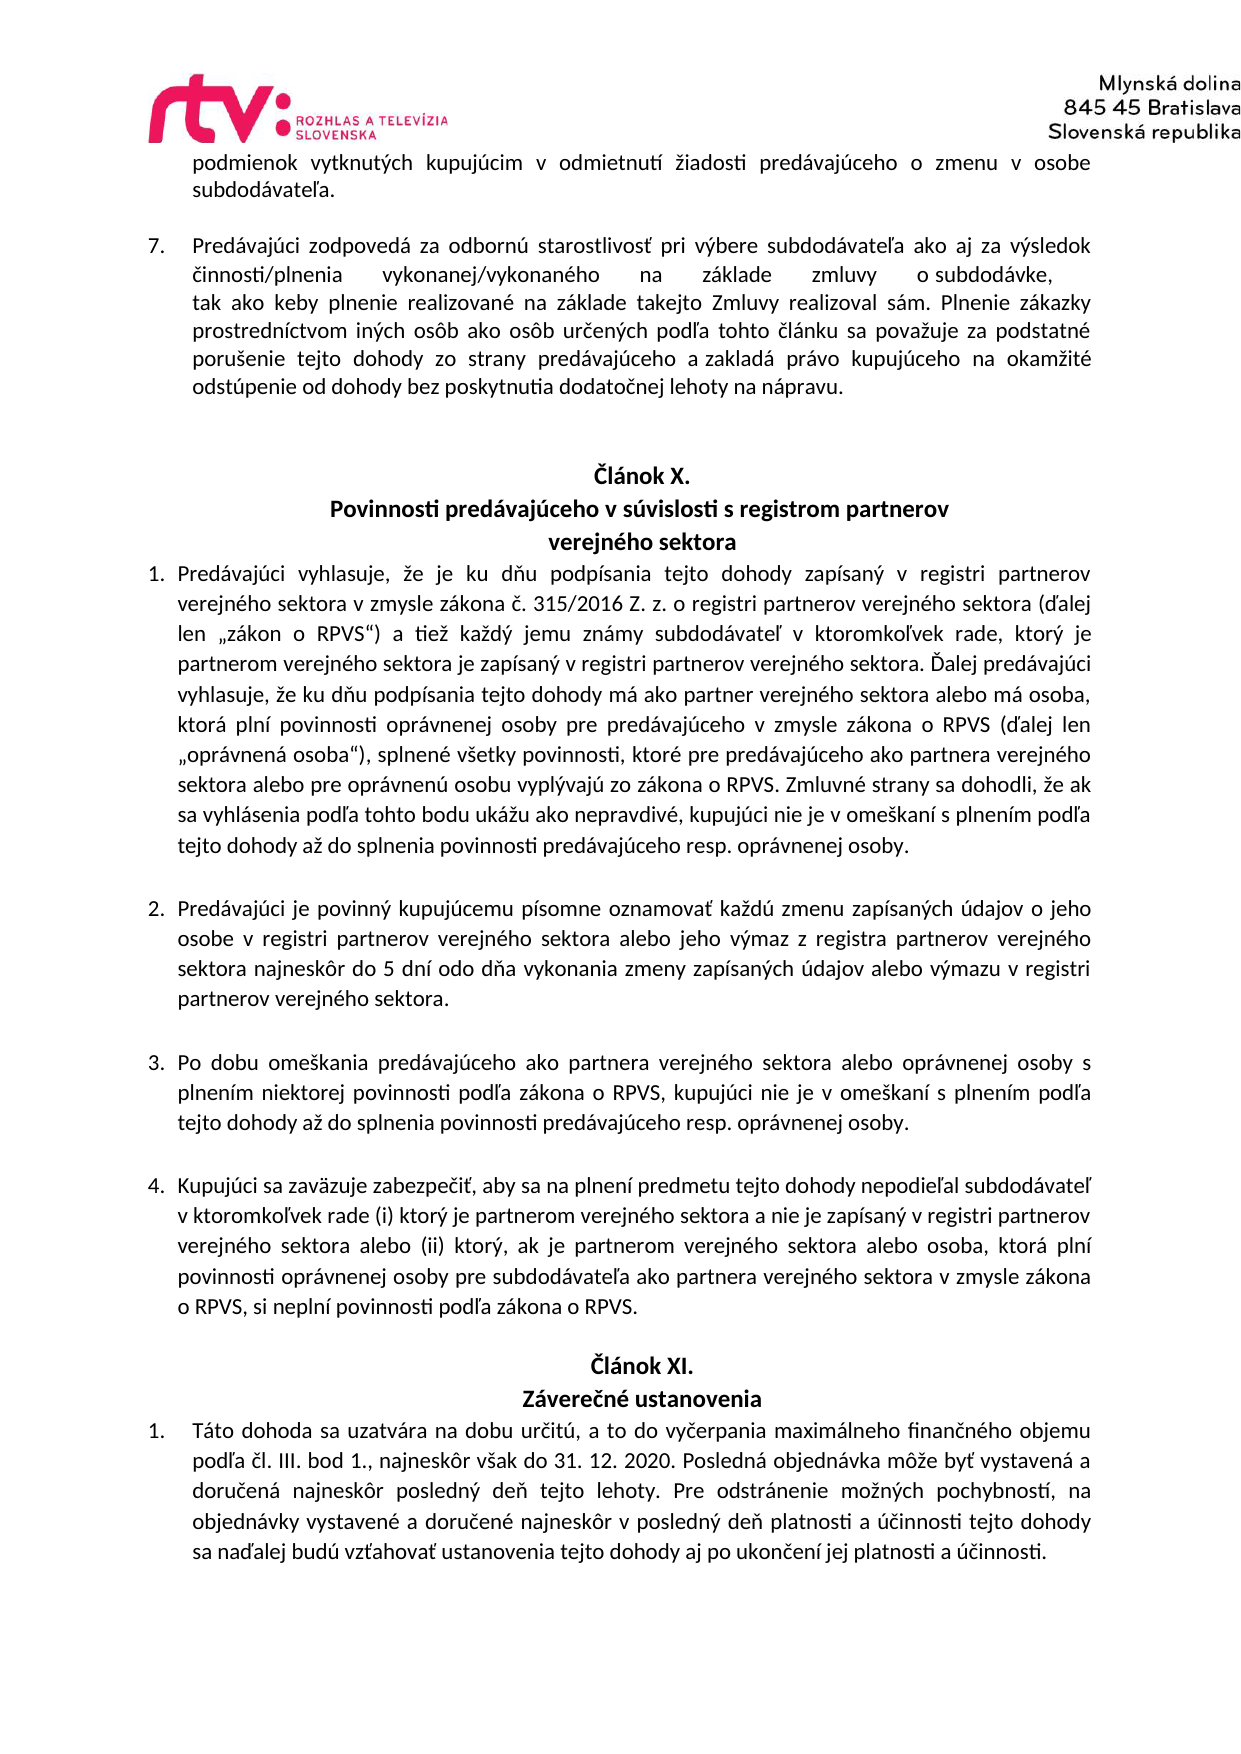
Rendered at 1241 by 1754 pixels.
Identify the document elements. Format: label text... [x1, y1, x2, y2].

list Po dobu omeškania predávajúceho ako partnera verejného sektora alebo oprávnenej osoby s plnením niektorej povinnosti podľa zákona o RPVS, kupujúci nie je v omeškaní s plnením podľa tejto dohody až do splnenia povinnosti predávajúceho resp. oprávnenej osoby. [148, 1048, 1093, 1136]
list Predávajúci zodpovedá za odbornú starostlivosť pri výbere subdodávateľa ako aj za výsledok činnosti/plnenia vykonanej/vykonaného na základe zmluvy o subdodávke, tak ako keby plnenie realizované na základe takejto Zmluvy realizoval sám. Plnenie zákazky prostredníctvom iných osôb ako osôb určených podľa tohto článku sa považuje za podstatné porušenie tejto dohody zo strany predávajúceho a zakladá právo kupujúceho na okamžité odstúpenie od dohody bez poskytnutia dodatočnej lehoty na nápravu. [148, 232, 1093, 400]
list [148, 148, 1093, 204]
list Táto dohoda sa uzatvára na dobu určitú, a to do vyčerpania maximálneho finančného objemu podľa čl. III. bod 1., najneskôr však do 31. 12. 2020. Posledná objednávka môže byť vystavená a doručená najneskôr posledný deň tejto lehoty. Pre odstránenie možných pochybností, na objednávky vystavené a doručené najneskôr v posledný deň platnosti a účinnosti tejto dohody sa naďalej budú vzťahovať ustanovenia tejto dohody aj po ukončení jej platnosti a účinnosti. [148, 1416, 1093, 1565]
list Predávajúci je povinný kupujúcemu písomne oznamovať každú zmenu zapísaných údajov o jeho osobe v registri partnerov verejného sektora alebo jeho výmaz z registra partnerov verejného sektora najneskôr do 5 dní odo dňa vykonania zmeny zapísaných údajov alebo výmazu v registri partnerov verejného sektora. [148, 894, 1093, 1013]
list Článok XI. [192, 1350, 1093, 1381]
list Článok X. [192, 460, 1093, 491]
list Predávajúci vyhlasuje, že je ku dňu podpísania tejto dohody zapísaný v registri partnerov verejného sektora v zmysle zákona č. 315/2016 Z. z. o registri partnerov verejného sektora (ďalej len „zákon o RPVS“) a tiež každý jemu známy subdodávateľ v ktoromkoľvek rade, ktorý je partnerom verejného sektora je zapísaný v registri partnerov verejného sektora. Ďalej predávajúci vyhlasuje, že ku dňu podpísania tejto dohody má ako partner verejného sektora alebo má osoba, ktorá plní povinnosti oprávnenej osoby pre predávajúceho v zmysle zákona o RPVS (ďalej len „oprávnená osoba“), splnené všetky povinnosti, ktoré pre predávajúceho ako partnera verejného sektora alebo pre oprávnenú osobu vyplývajú zo zákona o RPVS. Zmluvné strany sa dohodli, že ak sa vyhlásenia podľa tohto bodu ukážu ako nepravdivé, kupujúci nie je v omeškaní s plnením podľa tejto dohody až do splnenia povinnosti predávajúceho resp. oprávnenej osoby. [148, 559, 1093, 859]
list Povinnosti predávajúceho v súvislosti s registrom partnerov verejného sektora [192, 493, 1093, 557]
list Záverečné ustanovenia [192, 1383, 1093, 1414]
list Kupujúci sa zaväzuje zabezpečiť, aby sa na plnení predmetu tejto dohody nepodieľal subdodávateľ v ktoromkoľvek rade (i) ktorý je partnerom verejného sektora a nie je zapísaný v registri partnerov verejného sektora alebo (ii) ktorý, ak je partnerom verejného sektora alebo osoba, ktorá plní povinnosti oprávnenej osoby pre subdodávateľa ako partnera verejného sektora v zmysle zákona o RPVS, si neplní povinnosti podľa zákona o RPVS. [148, 1171, 1093, 1320]
